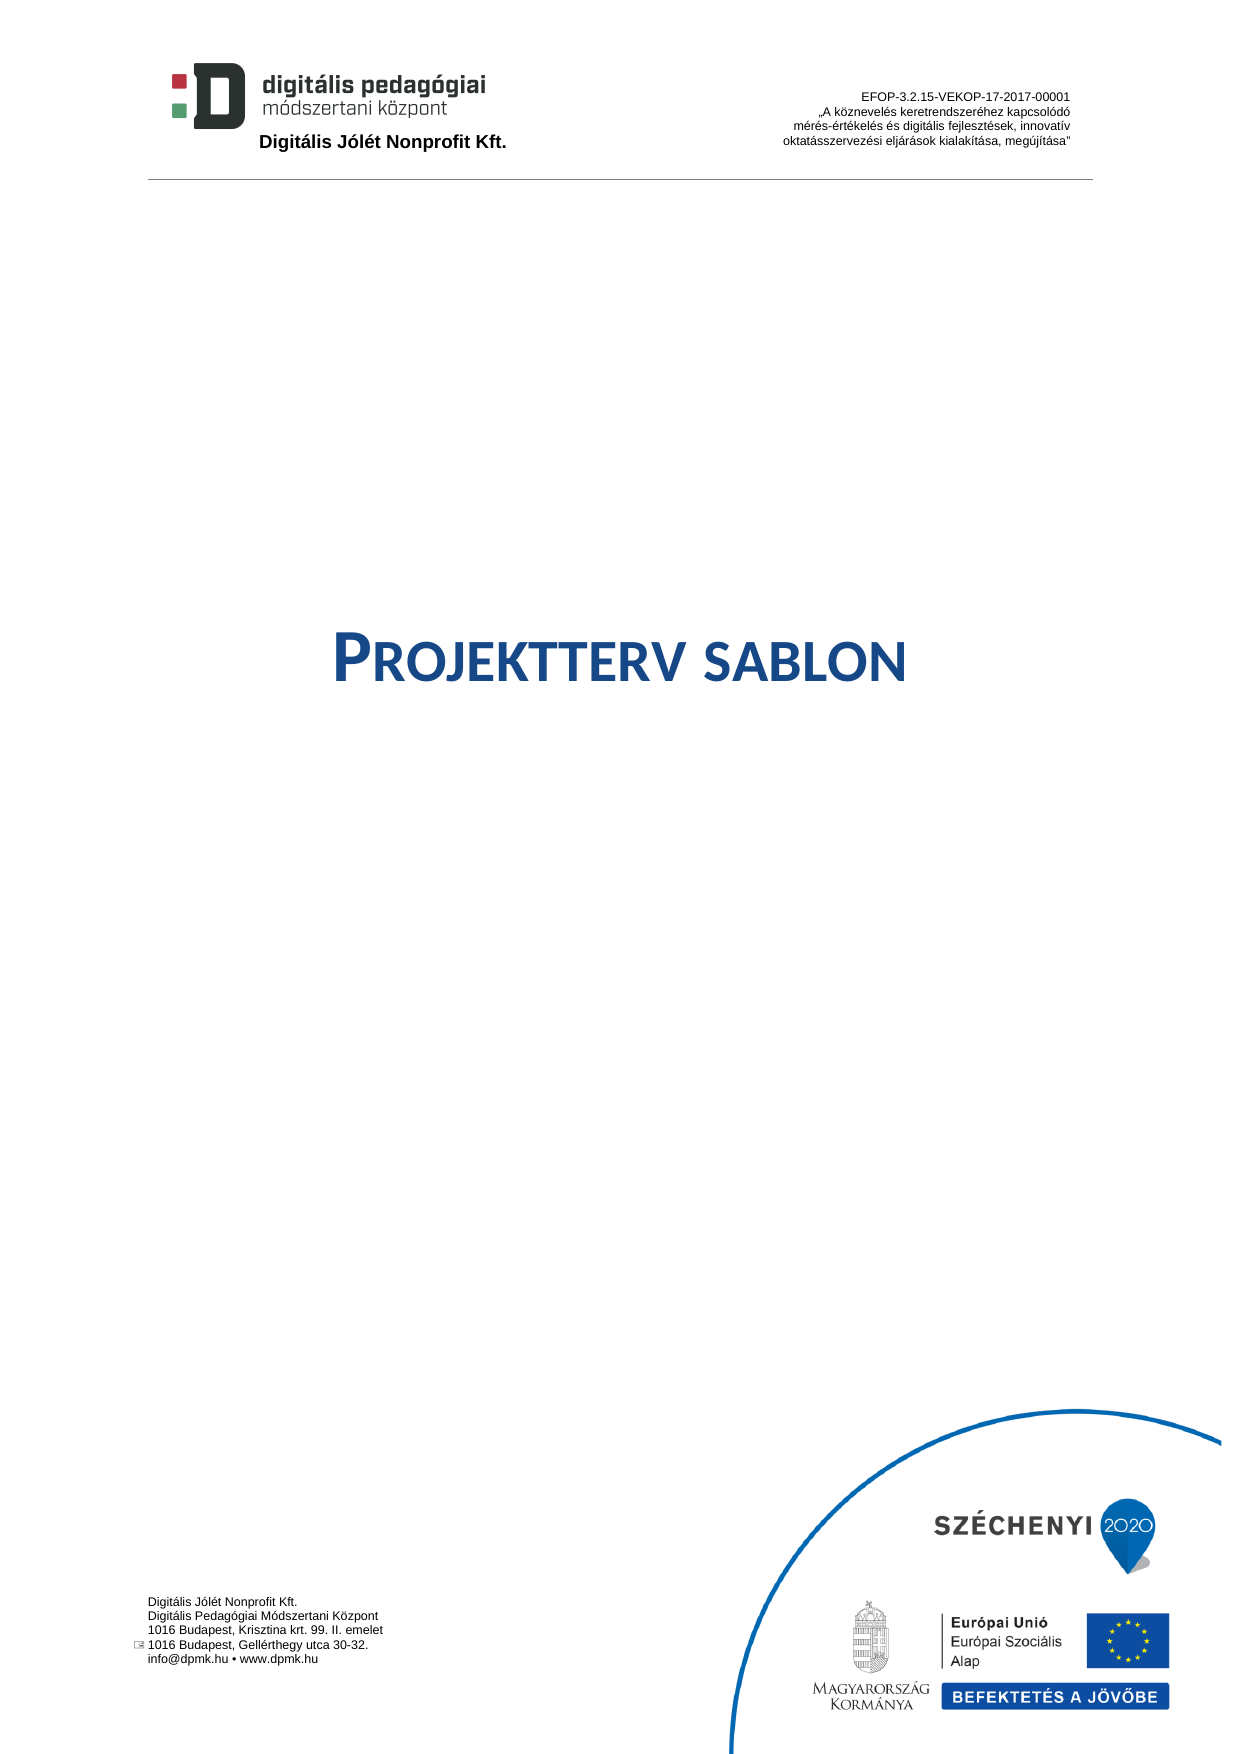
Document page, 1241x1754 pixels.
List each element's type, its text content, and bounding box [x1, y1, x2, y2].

picture [170, 60, 488, 131]
picture [682, 1381, 1222, 1754]
text Projektterv sablon [148, 608, 1092, 700]
